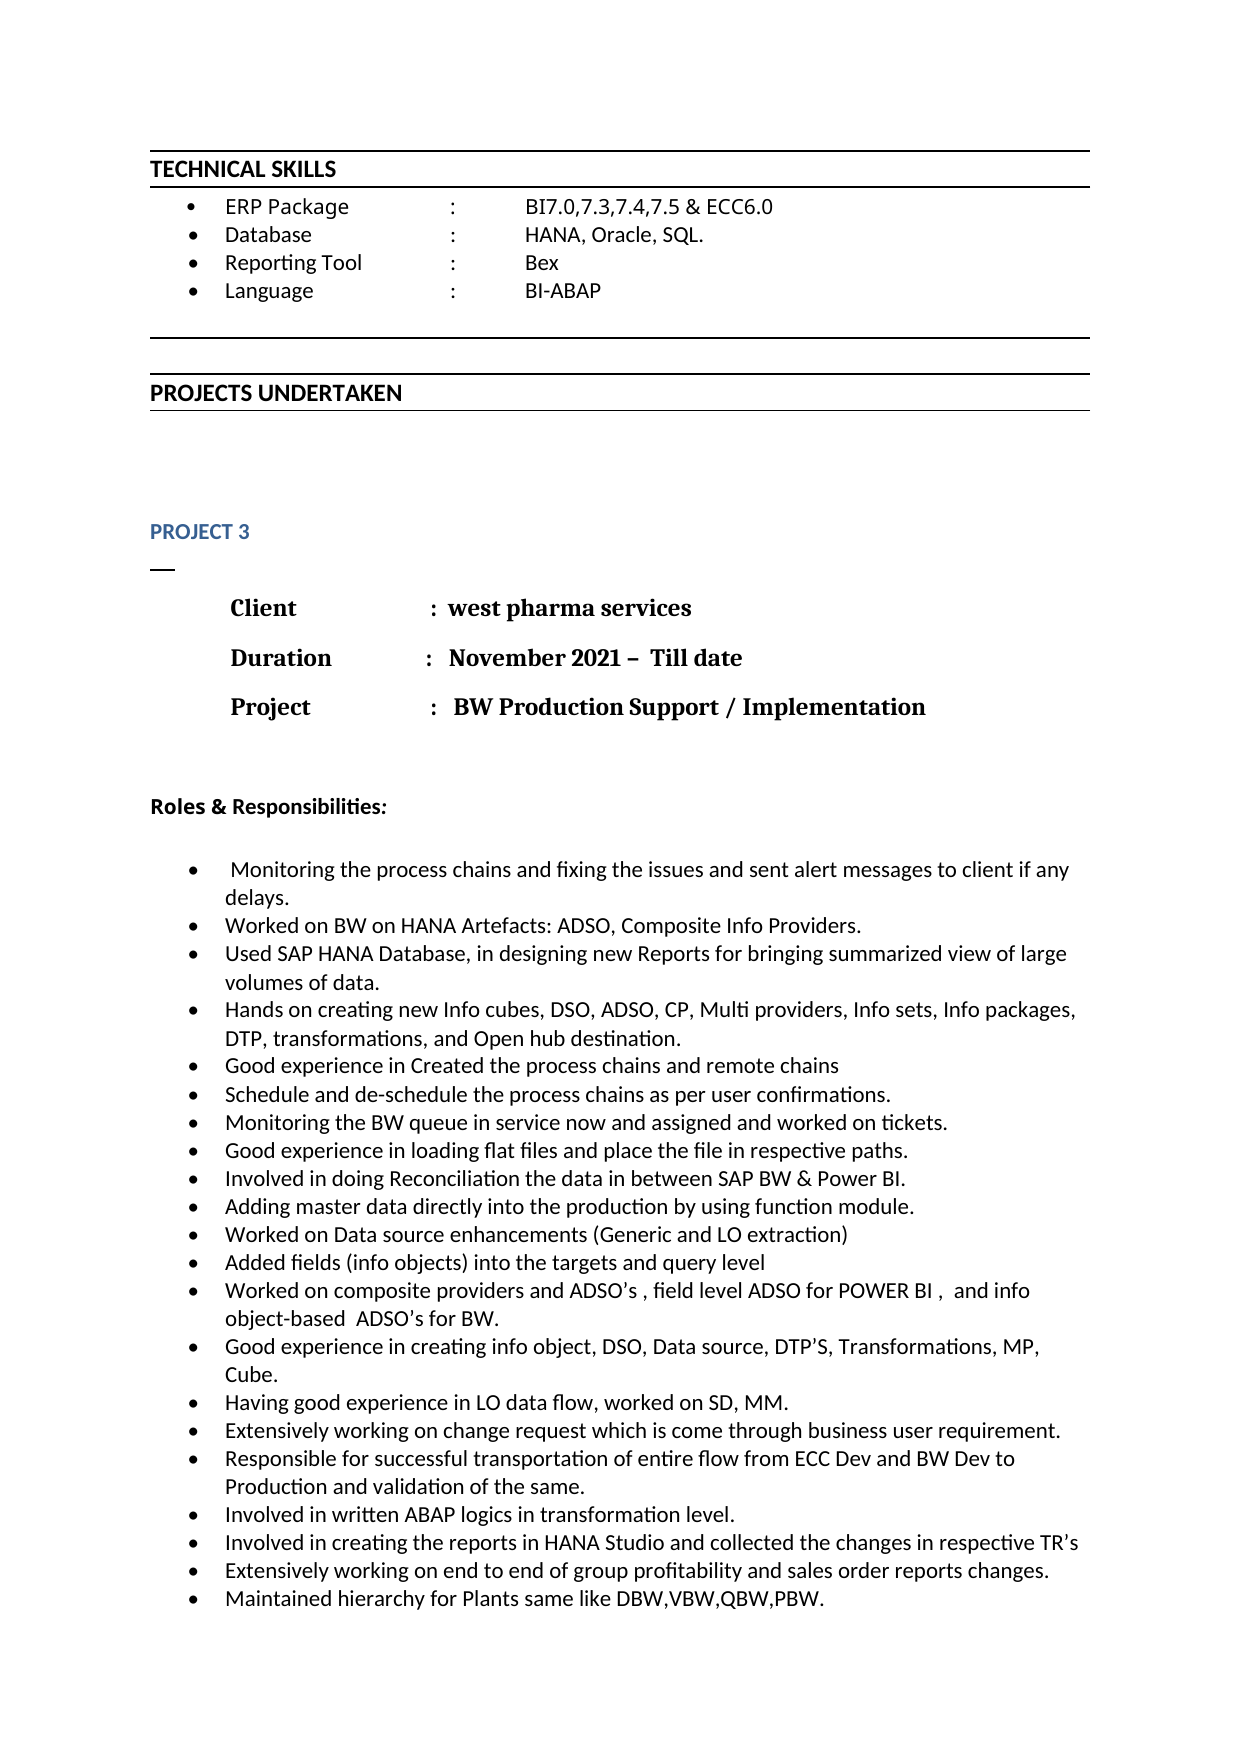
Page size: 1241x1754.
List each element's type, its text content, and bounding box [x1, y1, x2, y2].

list Language : BI-ABAP [187, 276, 1090, 304]
list Worked on composite providers and ADSO’s , field level ADSO for POWER BI , and info object-based ADSO’s for BW. [187, 1276, 1090, 1332]
list Worked on Data source enhancements (Generic and LO extraction) [187, 1220, 1090, 1248]
list Extensively working on end to end of group profitability and sales order reports changes. [187, 1556, 1090, 1584]
list Schedule and de-schedule the process chains as per user confirmations. [187, 1080, 1090, 1108]
list Adding master data directly into the production by using function module. [187, 1192, 1090, 1220]
subtitle PROJECT 3 [150, 517, 1090, 545]
list Involved in doing Reconciliation the data in between SAP BW & Power BI. [187, 1164, 1090, 1192]
list Extensively working on change request which is come through business user requirement. [187, 1416, 1090, 1444]
text Project : BW Production Support / Implementation [150, 693, 1090, 722]
list Monitoring the process chains and fixing the issues and sent alert messages to client if any delays. [187, 856, 1090, 912]
list ERP Package : BI7.0,7.3,7.4,7.5 & ECC6.0 [187, 192, 1090, 220]
list Good experience in Created the process chains and remote chains [187, 1052, 1090, 1080]
list Good experience in creating info object, DSO, Data source, DTP’S, Transformations, MP, Cube. [187, 1332, 1090, 1388]
list Hands on creating new Info cubes, DSO, ADSO, CP, Multi providers, Info sets, Info packages, DTP, transformations, and Open hub destination. [187, 996, 1090, 1052]
text PROJECTS UNDERTAKEN [150, 375, 1090, 410]
list Used SAP HANA Database, in designing new Reports for bringing summarized view of large volumes of data. [187, 939, 1090, 996]
list Added fields (info objects) into the targets and query level [187, 1248, 1090, 1276]
list Involved in written ABAP logics in transformation level. [187, 1500, 1090, 1528]
list Reporting Tool : Bex [187, 248, 1090, 276]
list Database : HANA, Oracle, SQL. [187, 220, 1090, 248]
list Good experience in loading flat files and place the file in respective paths. [187, 1136, 1090, 1164]
list Responsible for successful transportation of entire flow from ECC Dev and BW Dev to Production and validation of the same. [187, 1444, 1090, 1500]
list Involved in creating the reports in HANA Studio and collected the changes in respective TR’s [187, 1528, 1090, 1556]
list Having good experience in LO data flow, worked on SD, MM. [187, 1388, 1090, 1416]
list Maintained hierarchy for Plants same like DBW,VBW,QBW,PBW. [187, 1584, 1090, 1612]
list Worked on BW on HANA Artefacts: ADSO, Composite Info Providers. [187, 912, 1090, 939]
text Client : west pharma services [150, 594, 1090, 623]
text TECHNICAL SKILLS [150, 152, 1090, 186]
list Monitoring the BW queue in service now and assigned and worked on tickets. [187, 1108, 1090, 1136]
text Duration : November 2021 – Till date [150, 644, 1090, 672]
text Roles & Responsibilities: [150, 792, 1090, 821]
